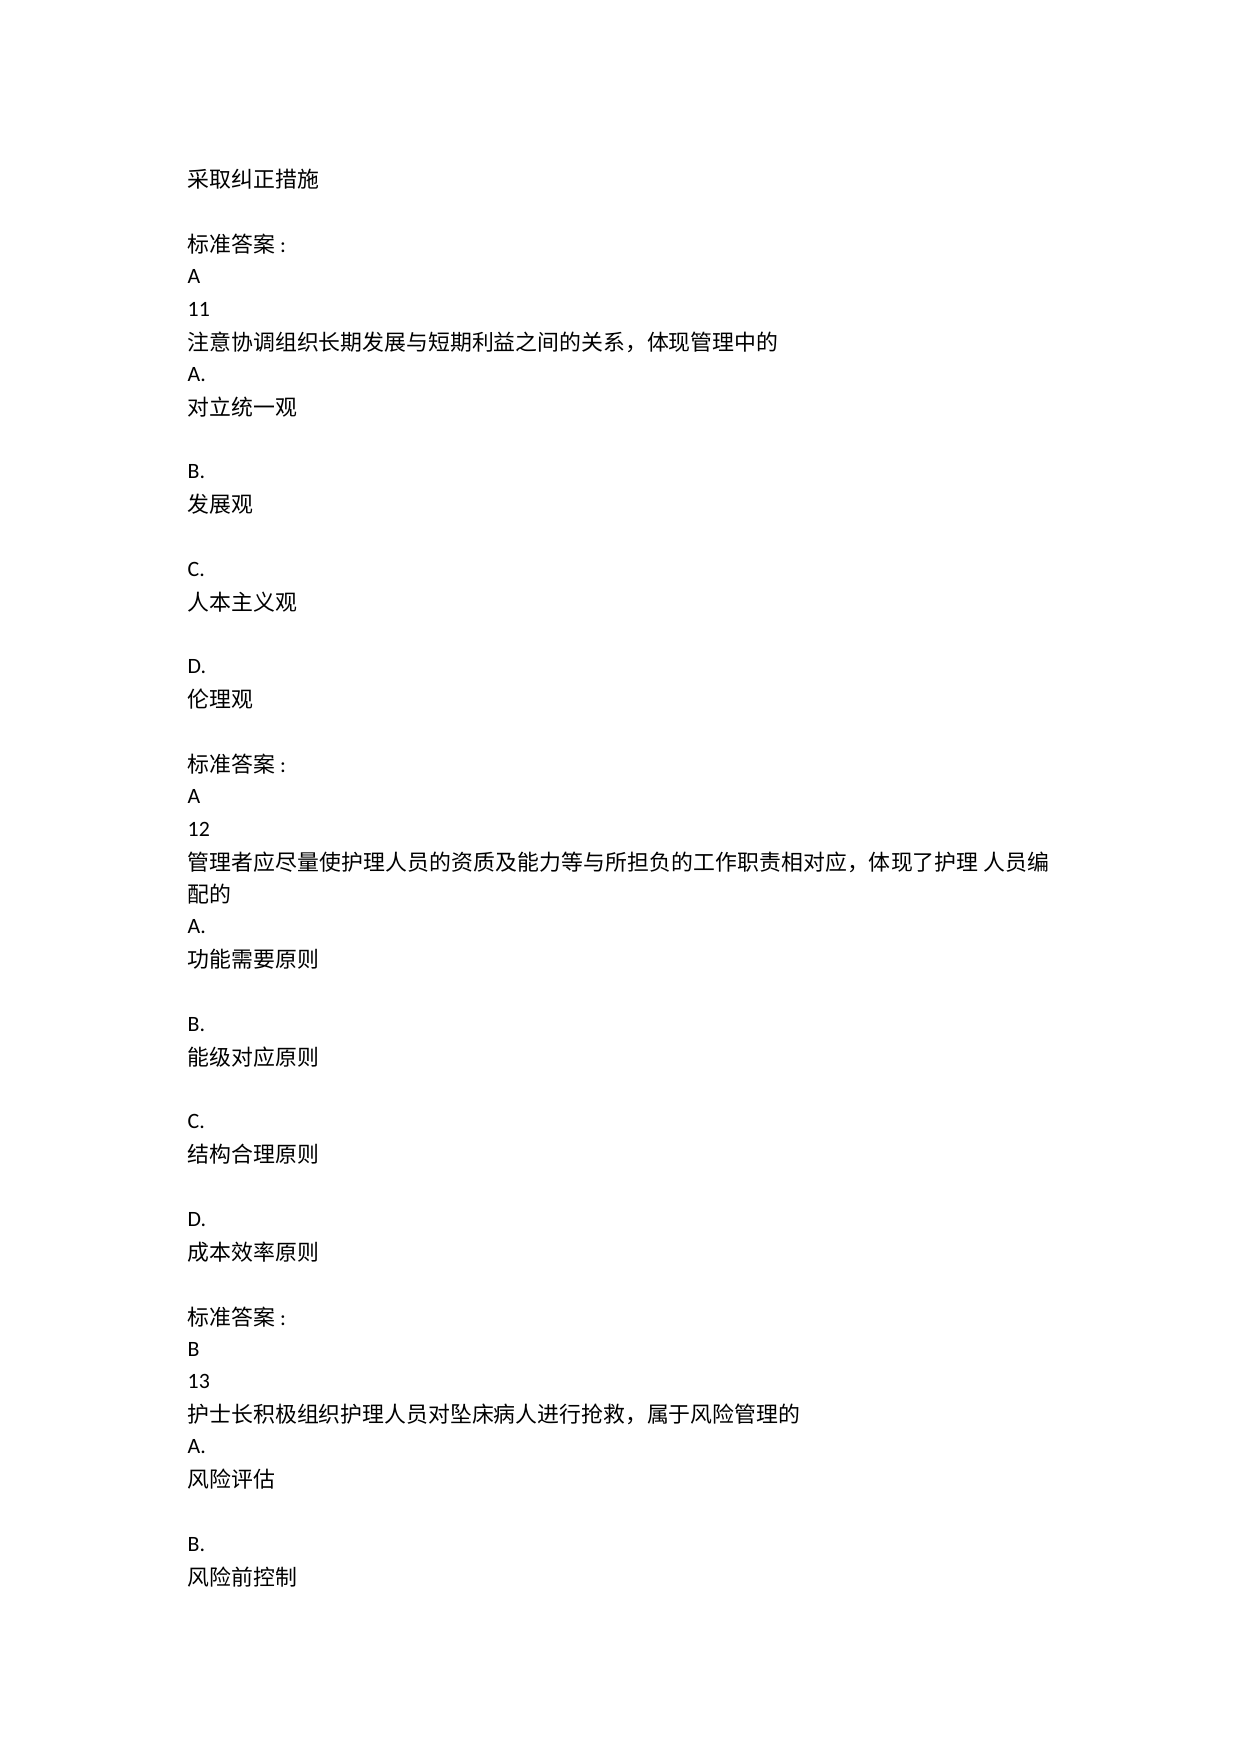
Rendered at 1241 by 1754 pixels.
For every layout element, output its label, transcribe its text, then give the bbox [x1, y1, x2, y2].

list A. [187, 1429, 1053, 1462]
list B. [187, 1007, 1053, 1039]
list D. [187, 1202, 1053, 1234]
list 人本主义观 [187, 584, 1053, 617]
list 13 [187, 1364, 1053, 1397]
list 结构合理原则 [187, 1137, 1053, 1169]
list 标准答案 : [187, 227, 1053, 259]
list 标准答案 : [187, 747, 1053, 779]
list D. [187, 649, 1053, 682]
list 发展观 [187, 487, 1053, 519]
list B. [187, 1527, 1053, 1559]
list 采取纠正措施 [187, 162, 1053, 194]
list A [187, 779, 1053, 812]
list B. [187, 454, 1053, 487]
list 能级对应原则 [187, 1039, 1053, 1072]
list 护士长积极组织护理人员对坠床病人进行抢救，属于风险管理的 [187, 1397, 1053, 1429]
list 风险评估 [187, 1462, 1053, 1494]
list 风险前控制 [187, 1559, 1053, 1592]
list 11 [187, 292, 1053, 324]
list C. [187, 1104, 1053, 1137]
list 功能需要原则 [187, 942, 1053, 974]
list A. [187, 909, 1053, 942]
list 成本效率原则 [187, 1234, 1053, 1267]
list 伦理观 [187, 682, 1053, 714]
list 12 [187, 812, 1053, 844]
list B [187, 1332, 1053, 1364]
list C. [187, 552, 1053, 584]
list 标准答案 : [187, 1299, 1053, 1332]
list A [187, 259, 1053, 292]
list 管理者应尽量使护理人员的资质及能力等与所担负的工作职责相对应，体现了护理 人员编配的 [187, 844, 1053, 909]
list 对立统一观 [187, 389, 1053, 422]
list A. [187, 357, 1053, 389]
list 注意协调组织长期发展与短期利益之间的关系，体现管理中的 [187, 324, 1053, 357]
